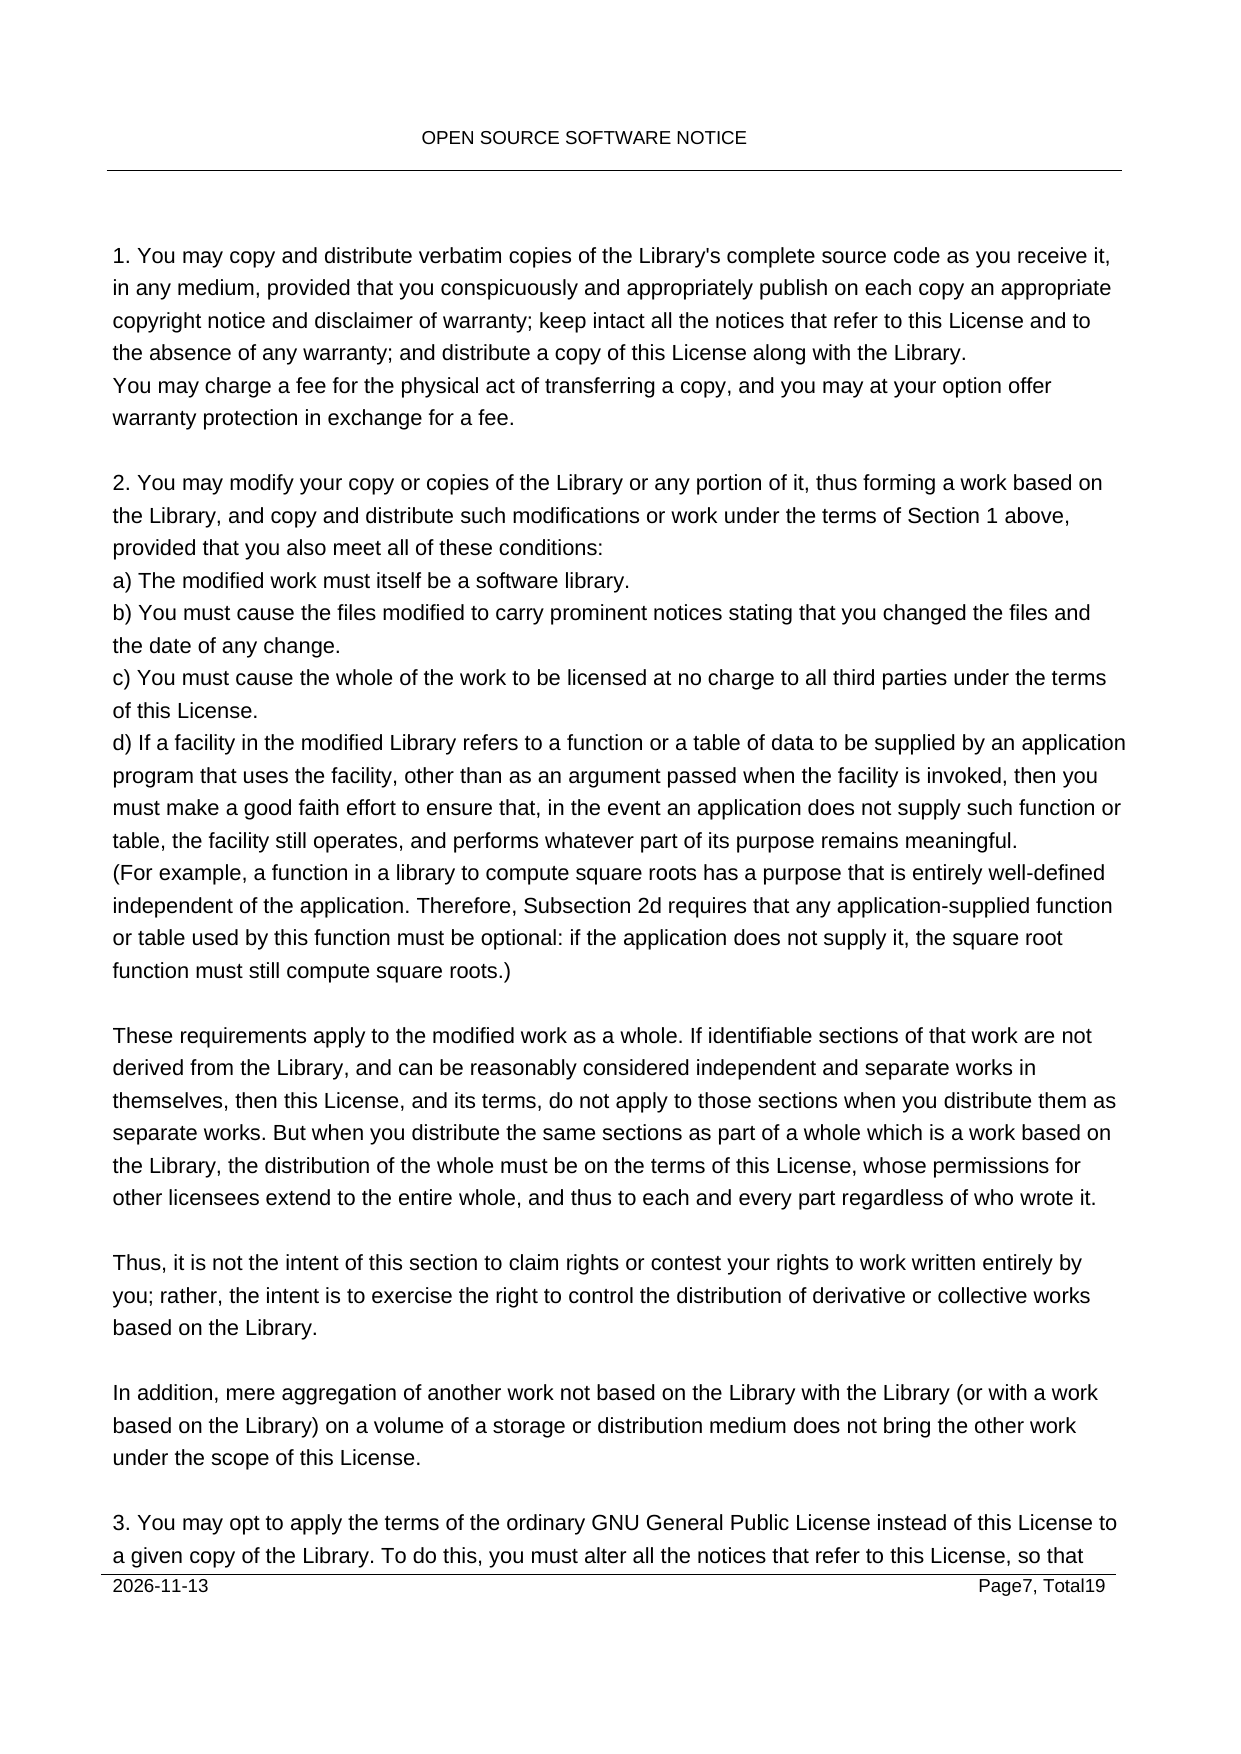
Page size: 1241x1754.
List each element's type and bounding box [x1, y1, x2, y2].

text [112, 206, 1128, 1571]
